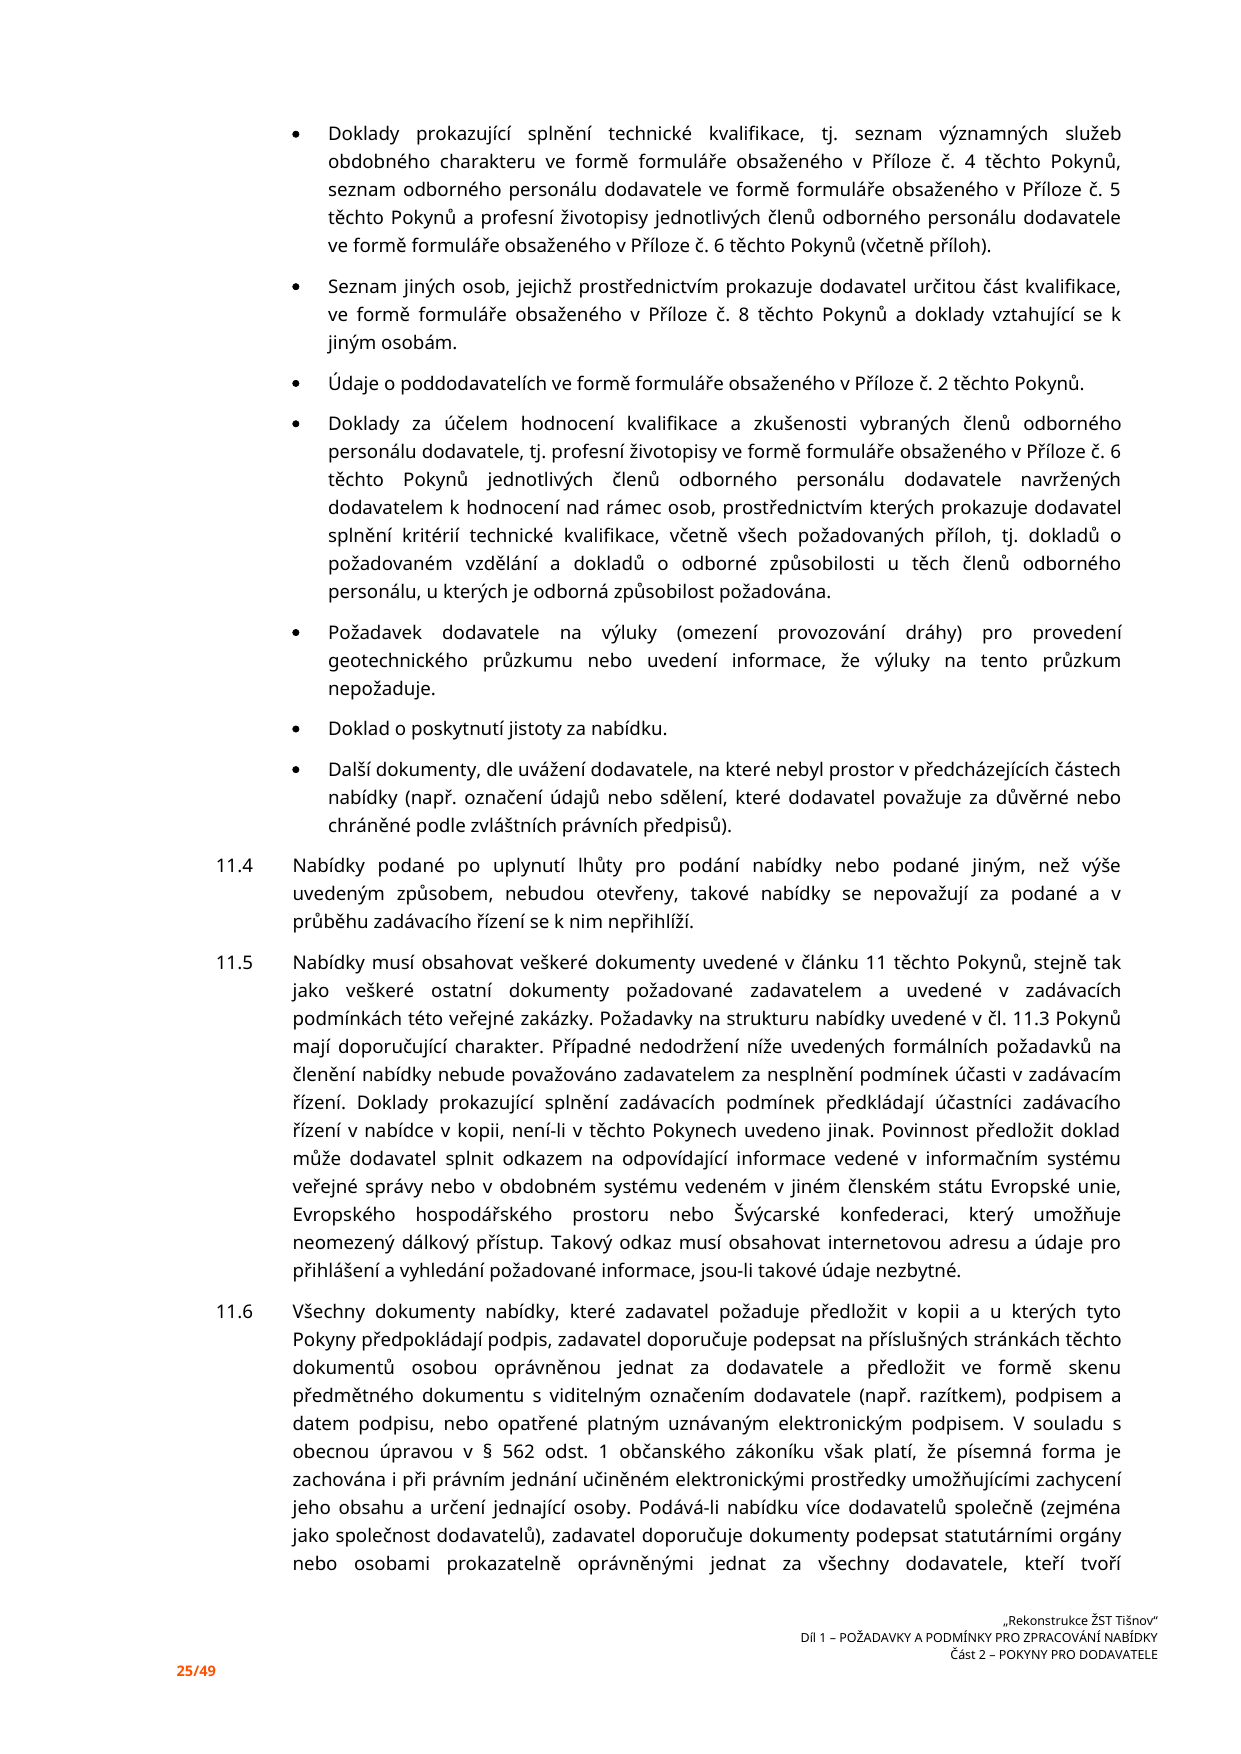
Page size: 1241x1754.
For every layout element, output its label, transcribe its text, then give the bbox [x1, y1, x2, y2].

text Doklad o poskytnutí jistoty za nabídku. [292, 716, 1122, 741]
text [216, 1298, 1122, 1576]
text Požadavek dodavatele na výluky (omezení provozování dráhy) pro provedení geotechnického průzkumu nebo uvedení informace, že výluky na tento průzkum nepožaduje. [292, 619, 1122, 701]
text Nabídky musí obsahovat veškeré dokumenty uvedené v článku 11 těchto Pokynů, stejně tak jako veškeré ostatní dokumenty požadované zadavatelem a uvedené v zadávacích podmínkách této veřejné zakázky. Požadavky na strukturu nabídky uvedené v čl. 11.3 Pokynů mají doporučující charakter. Případné nedodržení níže uvedených formálních požadavků na členění nabídky nebude považováno zadavatelem za nesplnění podmínek účasti v zadávacím řízení. Doklady prokazující splnění zadávacích podmínek předkládají účastníci zadávacího řízení v nabídce v kopii, není-li v těchto Pokynech uvedeno jinak. Povinnost předložit doklad může dodavatel splnit odkazem na odpovídající informace vedené v informačním systému veřejné správy nebo v obdobném systému vedeném v jiném členském státu Evropské unie, Evropského hospodářského prostoru nebo Švýcarské konfederaci, který umožňuje neomezený dálkový přístup. Takový odkaz musí obsahovat internetovou adresu a údaje pro přihlášení a vyhledání požadované informace, jsou-li takové údaje nezbytné. [216, 949, 1122, 1283]
text Údaje o poddodavatelích ve formě formuláře obsaženého v Příloze č. 2 těchto Pokynů. [292, 370, 1122, 395]
text Seznam jiných osob, jejichž prostřednictvím prokazuje dodavatel určitou část kvalifikace, ve formě formuláře obsaženého v Příloze č. 8 těchto Pokynů a doklady vztahující se k jiným osobám. [292, 273, 1122, 355]
text Doklady za účelem hodnocení kvalifikace a zkušenosti vybraných členů odborného personálu dodavatele, tj. profesní životopisy ve formě formuláře obsaženého v Příloze č. 6 těchto Pokynů jednotlivých členů odborného personálu dodavatele navržených dodavatelem k hodnocení nad rámec osob, prostřednictvím kterých prokazuje dodavatel splnění kritérií technické kvalifikace, včetně všech požadovaných příloh, tj. dokladů o požadovaném vzdělání a dokladů o odborné způsobilosti u těch členů odborného personálu, u kterých je odborná způsobilost požadována. [292, 410, 1122, 604]
text Nabídky podané po uplynutí lhůty pro podání nabídky nebo podané jiným, než výše uvedeným způsobem, nebudou otevřeny, takové nabídky se nepovažují za podané a v průběhu zadávacího řízení se k nim nepřihlíží. [216, 853, 1122, 934]
text Další dokumenty, dle uvážení dodavatele, na které nebyl prostor v předcházejících částech nabídky (např. označení údajů nebo sdělení, které dodavatel považuje za důvěrné nebo chráněné podle zvláštních právních předpisů). [292, 756, 1122, 838]
text Doklady prokazující splnění technické kvalifikace, tj. seznam významných služeb obdobného charakteru ve formě formuláře obsaženého v Příloze č. 4 těchto Pokynů, seznam odborného personálu dodavatele ve formě formuláře obsaženého v Příloze č. 5 těchto Pokynů a profesní životopisy jednotlivých členů odborného personálu dodavatele ve formě formuláře obsaženého v Příloze č. 6 těchto Pokynů (včetně příloh). [292, 121, 1122, 258]
